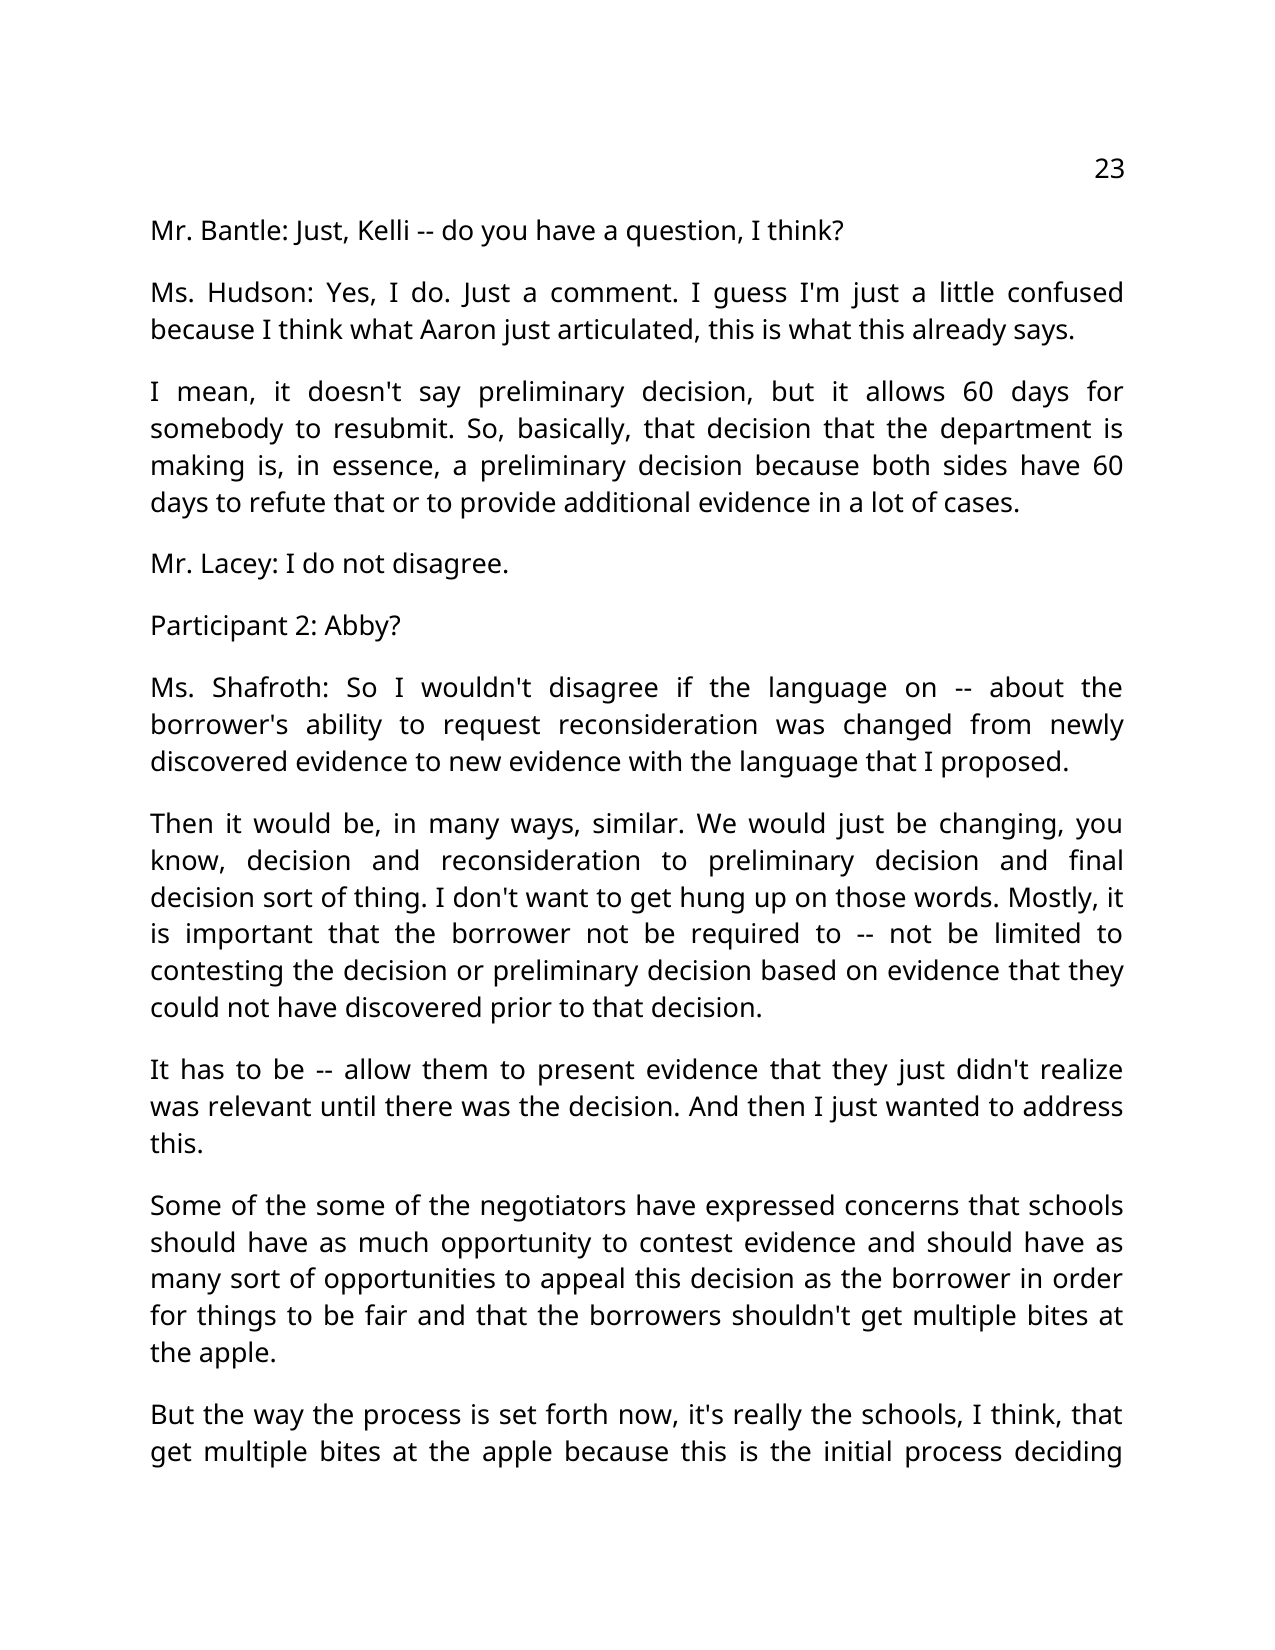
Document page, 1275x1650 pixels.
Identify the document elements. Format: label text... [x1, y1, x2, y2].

text Ms. Shafroth: So I wouldn't disagree if the language on -- about the borrower's ability to request reconsideration was changed from newly discovered evidence to new evidence with the language that I proposed. [150, 669, 1125, 779]
text Mr. Bantle: Just, Kelli -- do you have a question, I think? [150, 212, 1125, 249]
text Mr. Lacey: I do not disagree. [150, 545, 1125, 582]
text Some of the some of the negotiators have expressed concerns that schools should have as much opportunity to contest evidence and should have as many sort of opportunities to appeal this decision as the borrower in order for things to be fair and that the borrowers shouldn't get multiple bites at the apple. [150, 1186, 1125, 1371]
text It has to be -- allow them to present evidence that they just didn't realize was relevant until there was the decision. And then I just wanted to address this. [150, 1051, 1125, 1161]
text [150, 1396, 1125, 1469]
text I mean, it doesn't say preliminary decision, but it allows 60 days for somebody to resubmit. So, basically, that decision that the department is making is, in essence, a preliminary decision because both sides have 60 days to refute that or to provide additional evidence in a lot of cases. [150, 372, 1125, 520]
text Then it would be, in many ways, similar. We would just be changing, you know, decision and reconsideration to preliminary decision and final decision sort of thing. I don't want to get hung up on those words. Mostly, it is important that the borrower not be required to -- not be limited to contesting the decision or preliminary decision based on evidence that they could not have discovered prior to that decision. [150, 804, 1125, 1026]
text Ms. Hudson: Yes, I do. Just a comment. I guess I'm just a little confused because I think what Aaron just articulated, this is what this already says. [150, 274, 1125, 347]
text Participant 2: Abby? [150, 607, 1125, 644]
